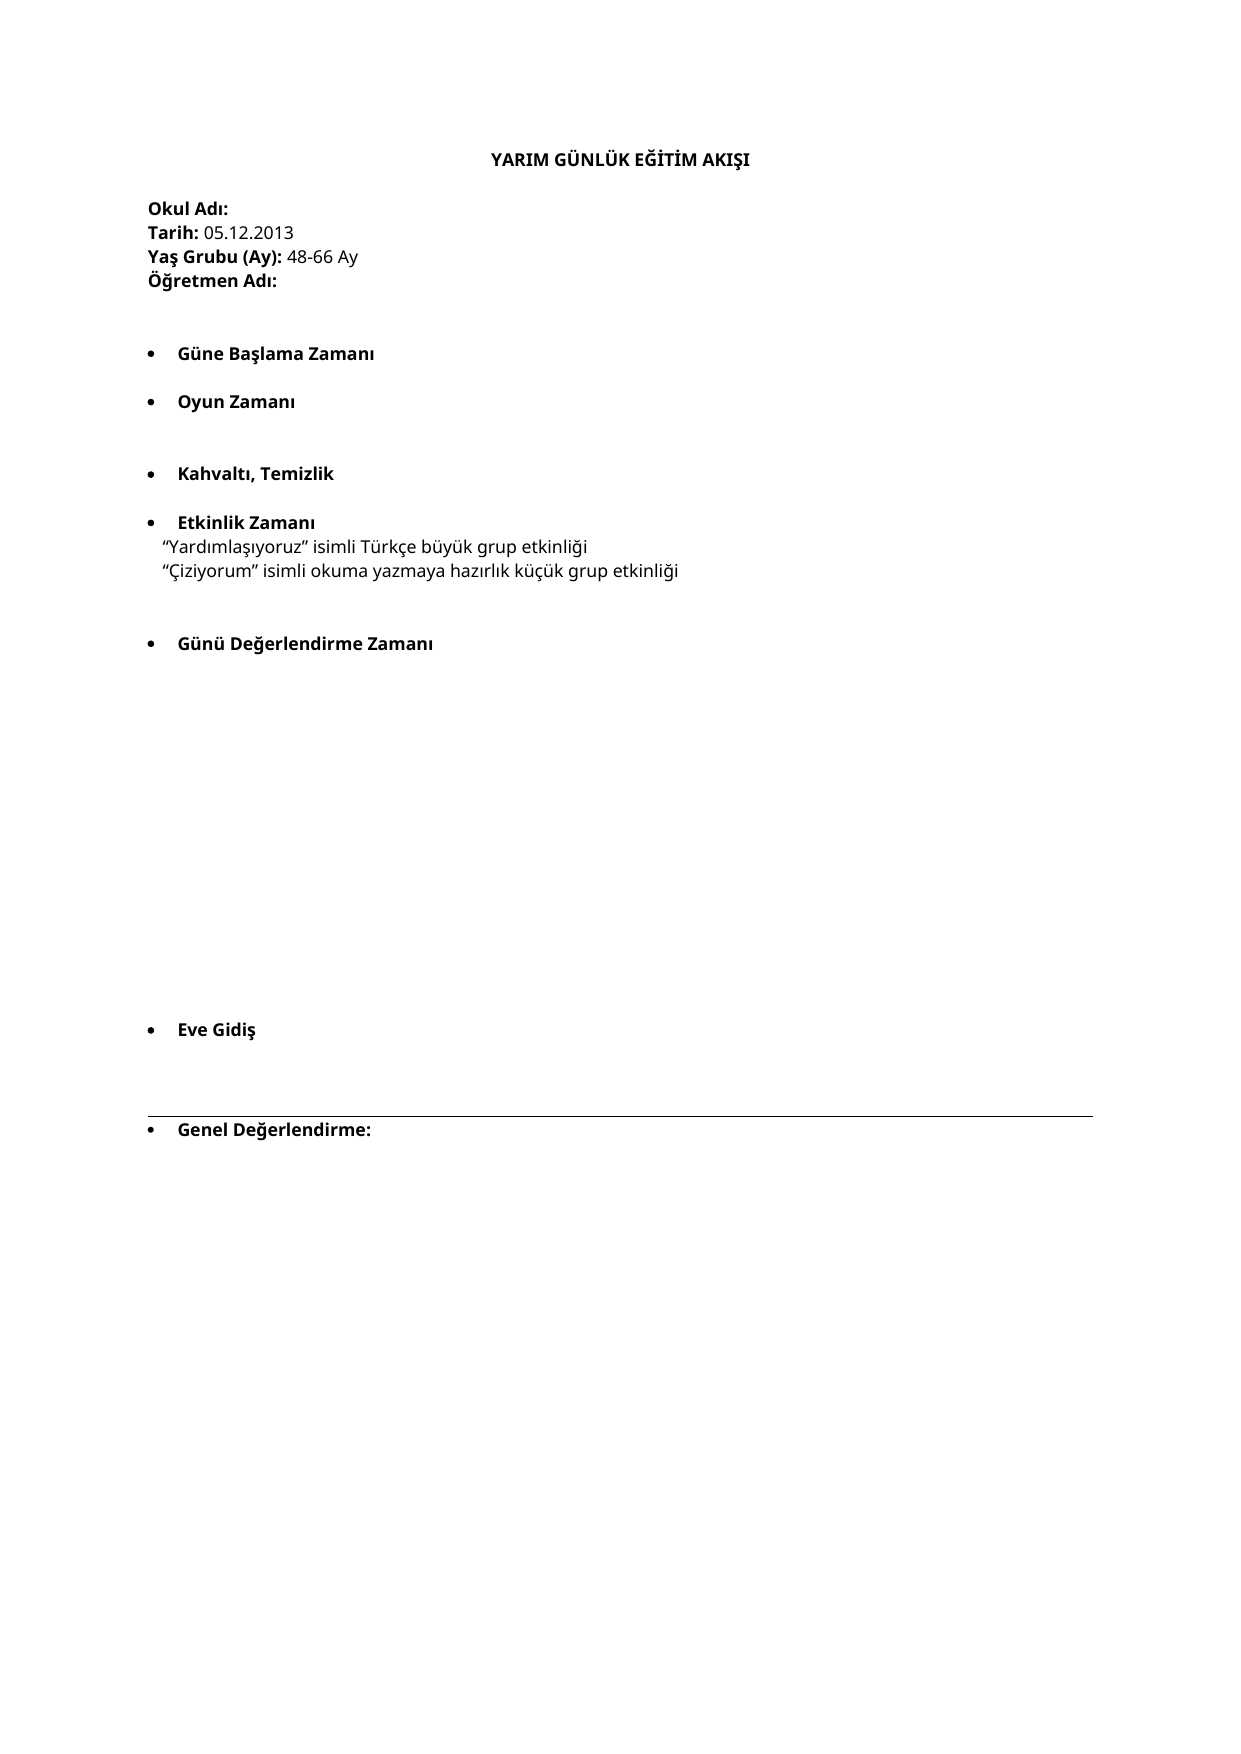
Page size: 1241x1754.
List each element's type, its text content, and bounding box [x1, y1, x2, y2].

list Genel Değerlendirme: [148, 1117, 1093, 1142]
text Öğretmen Adı: [148, 268, 1093, 293]
list Kahvaltı, Temizlik [148, 462, 1093, 486]
list Güne Başlama Zamanı [148, 341, 1093, 365]
list Oyun Zamanı [148, 389, 1093, 413]
text Yaş Grubu (Ay): 48-66 Ay [148, 244, 1093, 268]
list Eve Gidiş [148, 1018, 1093, 1042]
list Günü Değerlendirme Zamanı [148, 631, 1093, 655]
text Tarih: 05.12.2013 [148, 220, 1093, 244]
text “Çiziyorum” isimli okuma yazmaya hazırlık küçük grup etkinliği [162, 558, 1093, 583]
list Etkinlik Zamanı [148, 510, 1093, 534]
text “Yardımlaşıyoruz” isimli Türkçe büyük grup etkinliği [162, 534, 1093, 558]
text Okul Adı: [148, 196, 1093, 220]
text YARIM GÜNLÜK EĞİTİM AKIŞI [148, 148, 1093, 172]
